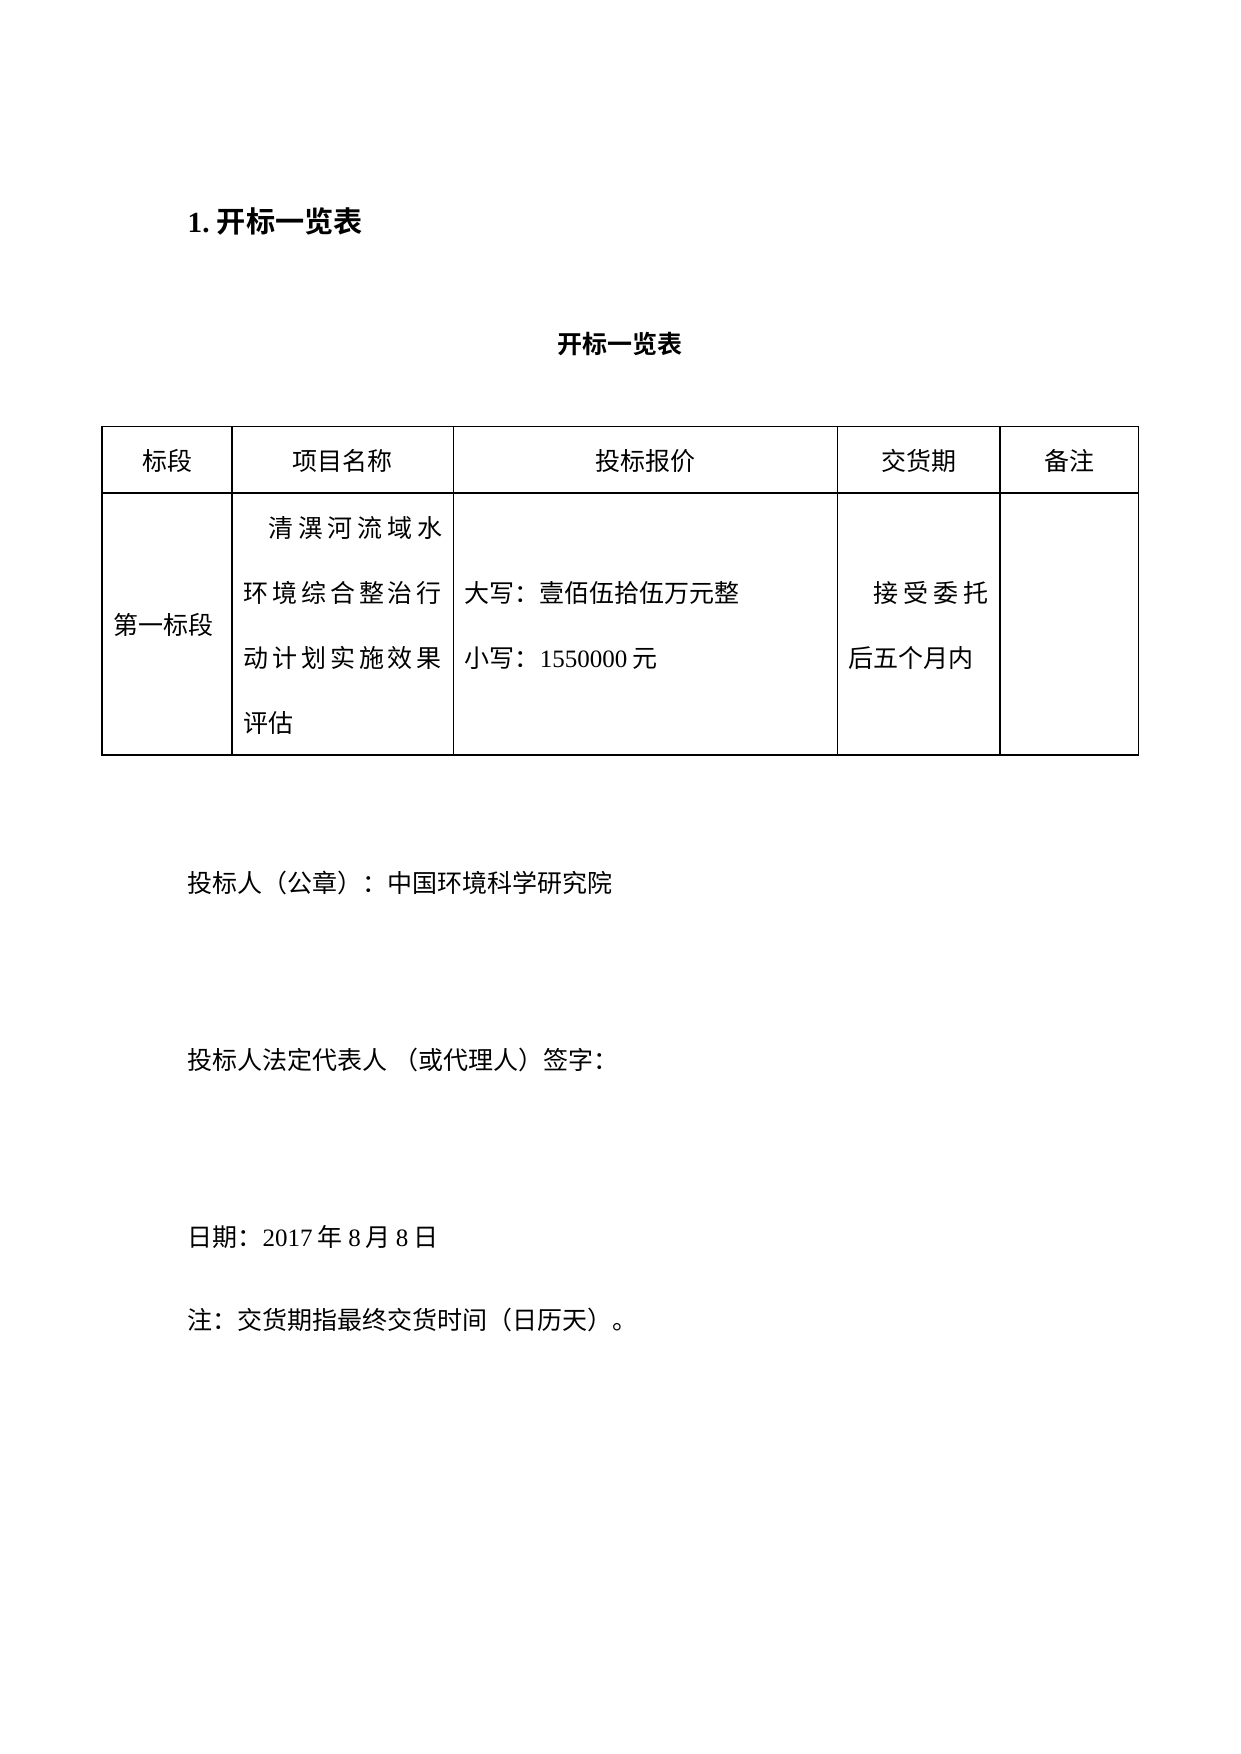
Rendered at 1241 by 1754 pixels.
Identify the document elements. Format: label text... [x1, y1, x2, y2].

text 注：交货期指最终交货时间（日历天）。 [187, 1286, 1053, 1351]
text 投标人法定代表人 （或代理人）签字： [187, 1026, 1053, 1091]
table_header 项目名称 [233, 427, 453, 492]
table_cell 清潩河流域水环境综合整治行动计划实施效果评估 [233, 494, 453, 754]
table_header 投标报价 [454, 427, 837, 492]
table_header 交货期 [838, 427, 999, 492]
text 投标人（公章）：中国环境科学研究院 [187, 849, 1053, 914]
table_header 备注 [1001, 427, 1138, 492]
text 1. 开标一览表 [187, 189, 1053, 254]
table_header 标段 [103, 427, 231, 492]
table_cell [1001, 494, 1138, 754]
text 开标一览表 [187, 310, 1053, 375]
table_cell 大写：壹佰伍拾伍万元整 小写：1550000元 [454, 494, 837, 754]
table_cell 接受委托后五个月内 [838, 494, 999, 754]
table_cell 第一标段 [103, 494, 231, 754]
text 日期：2017年 8月8日 [187, 1203, 1053, 1268]
